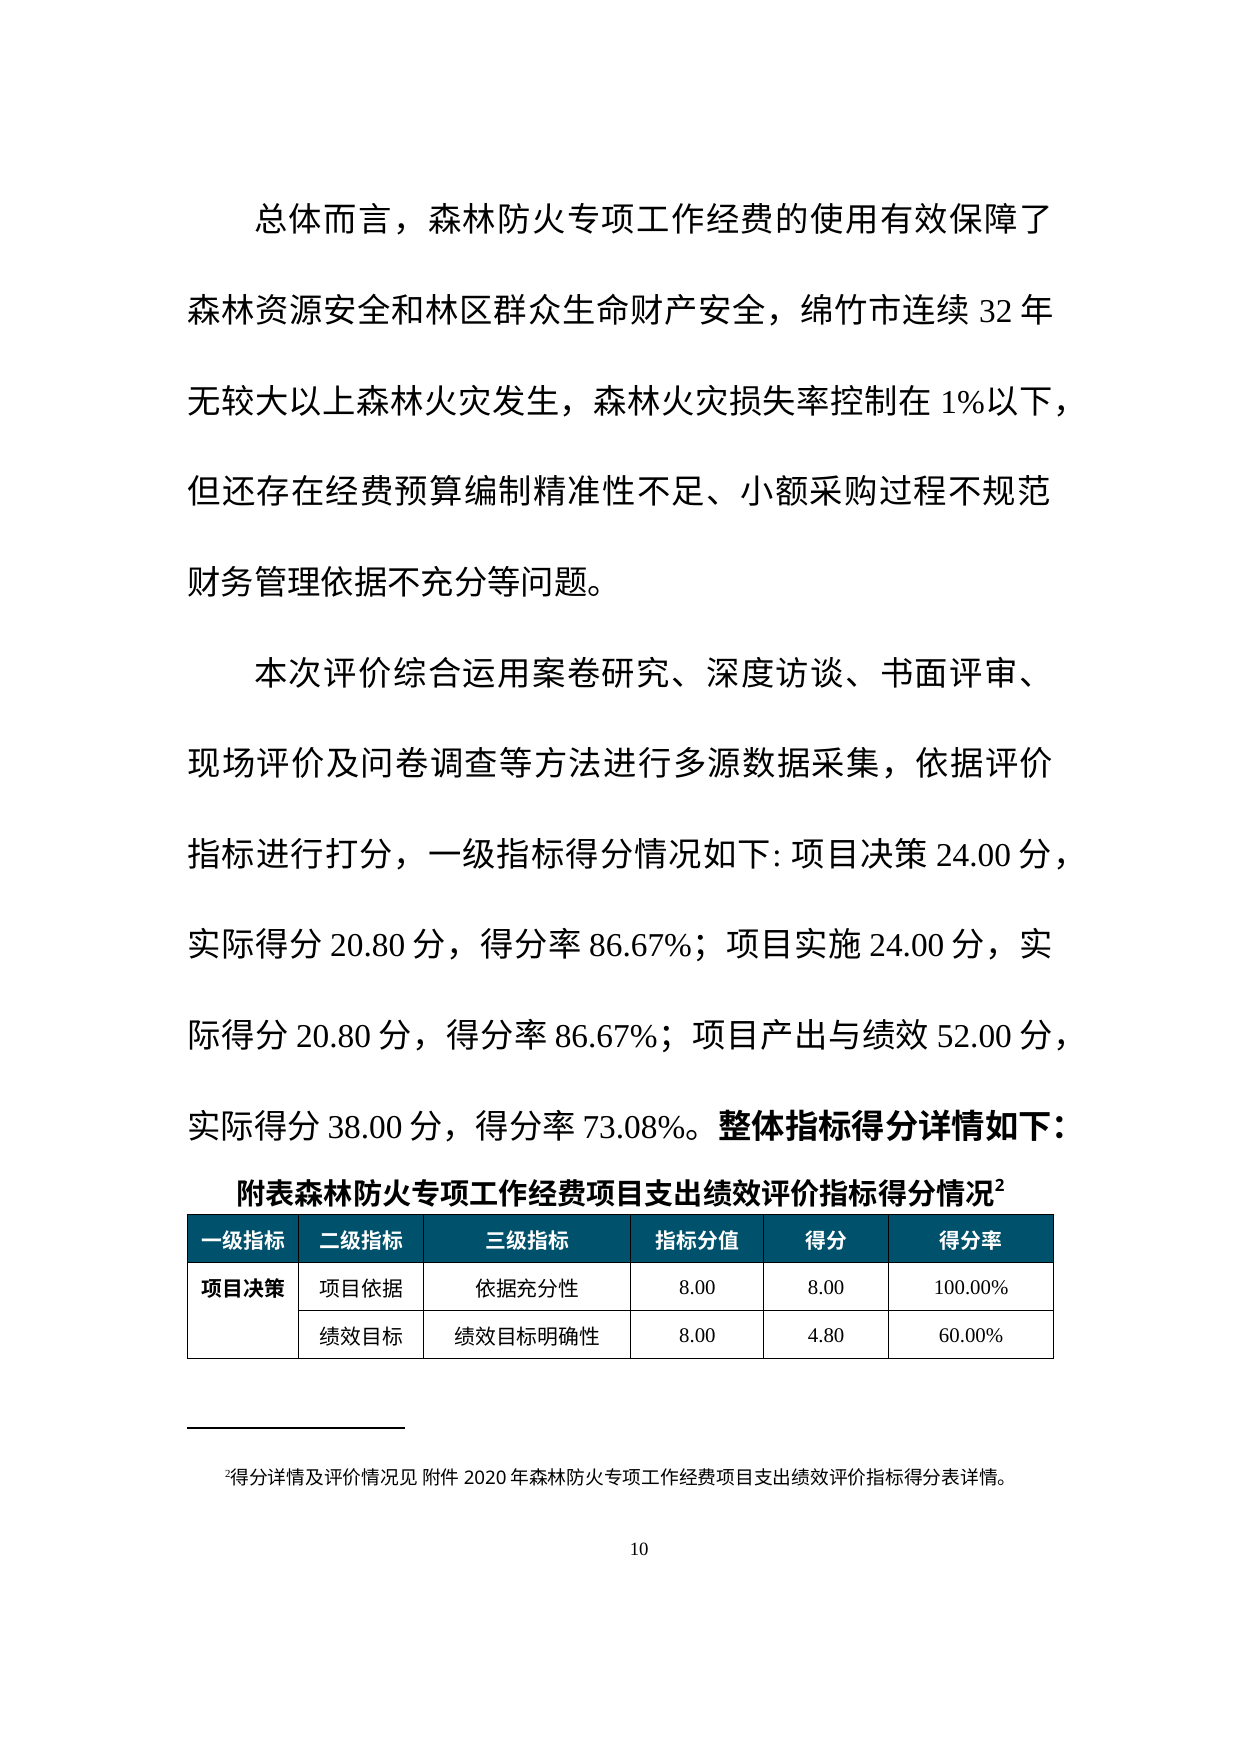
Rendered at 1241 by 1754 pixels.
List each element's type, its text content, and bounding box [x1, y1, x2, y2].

table_cell 60.00% [889, 1311, 1053, 1358]
table_header 二级指标 [299, 1215, 423, 1262]
table_cell 8.00 [764, 1263, 888, 1310]
table_header 得分 [764, 1215, 888, 1262]
table_cell 依据充分性 [424, 1263, 630, 1310]
table_header 指标分值 [631, 1215, 763, 1262]
table_cell 8.00 [631, 1263, 763, 1310]
table_cell 项目依据 [299, 1263, 423, 1310]
table_cell 项目决策 [188, 1263, 298, 1358]
text 附表森林防火专项工作经费项目支出绩效评价指标得分情况 [187, 1169, 1053, 1214]
table_header 得分率 [889, 1215, 1053, 1262]
table_header 三级指标 [424, 1215, 630, 1262]
table_cell 100.00% [889, 1263, 1053, 1310]
table_header 一级指标 [188, 1215, 298, 1262]
text 总体而言，森林防火专项工作经费的使用有效保障了森林资源安全和林区群众生命财产安全，绵竹市连续32年无较大以上森林火灾发生，森林火灾损失率控制在1%以下，但还存在经费预算编制精准性不足、小额采购过程不规范、财务管理依据不充分等问题。 [187, 172, 1053, 625]
table_cell 绩效目标明确性 [424, 1311, 630, 1358]
table_cell 绩效目标 [299, 1311, 423, 1358]
table_cell 4.80 [764, 1311, 888, 1358]
table_cell 8.00 [631, 1311, 763, 1358]
text 本次评价综合运用案卷研究、深度访谈、书面评审、现场评价及问卷调查等方法进行多源数据采集，依据评价指标进行打分，一级指标得分情况如下: 项目决策24.00分，实际得分20.80分，得分率86.67%；项目实施24.00分，实际得分20.80分，得分率86.67%；项目产出与绩效52.00分，实际得分38.00分，得分率73.08%。整体指标得分详情如下： [187, 625, 1053, 1169]
